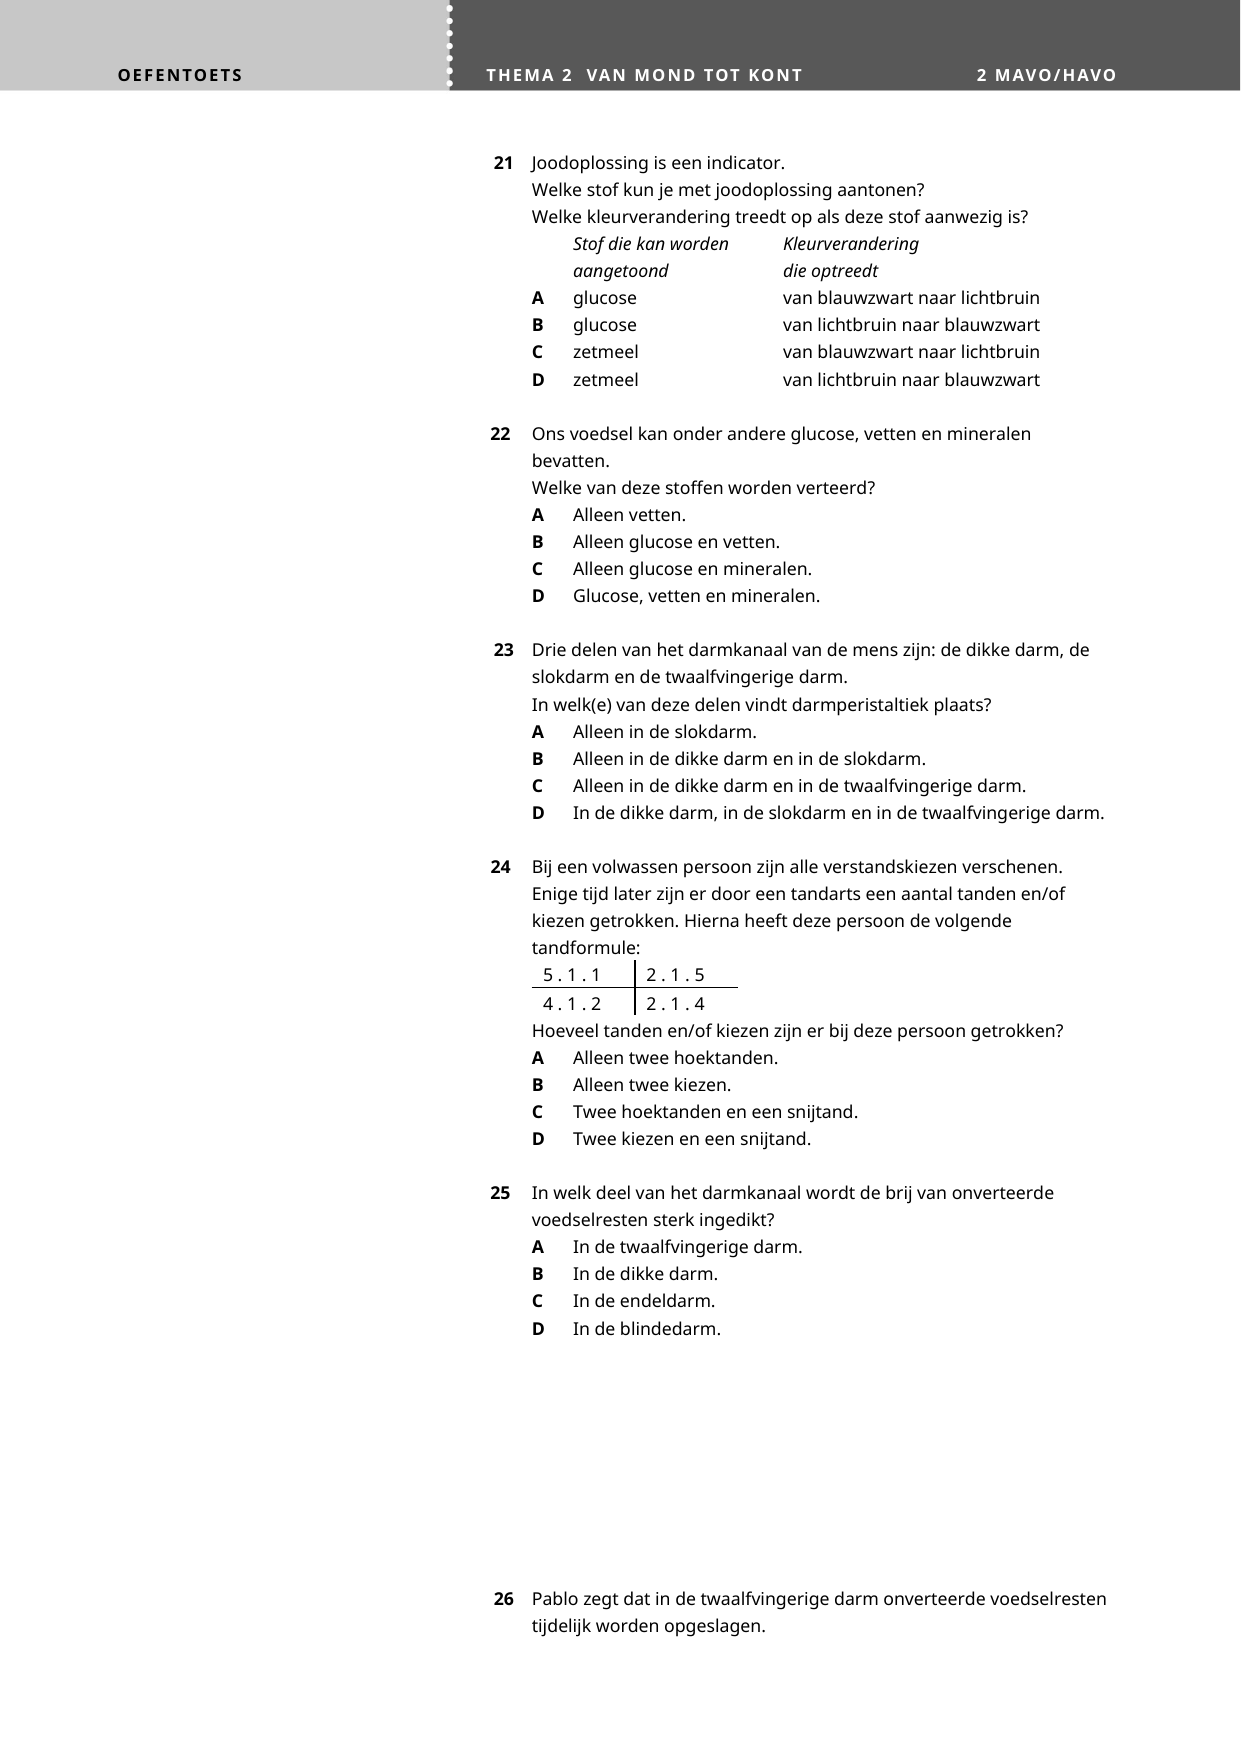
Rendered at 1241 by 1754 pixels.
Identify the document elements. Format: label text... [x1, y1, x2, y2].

text A Alleen twee hoektanden. [532, 1042, 1110, 1069]
text 22 Ons voedsel kan onder andere glucose, vetten en mineralen bevatten. [490, 418, 1110, 473]
table_cell 4 . 1 . 2 [532, 988, 634, 1015]
text B Alleen glucose en vetten. [532, 527, 1110, 554]
text Stof die kan worden Kleurverandering [532, 229, 1110, 256]
text aangetoond die optreedt [532, 256, 1110, 283]
text D zetmeel van lichtbruin naar blauwzwart [532, 364, 1110, 391]
text C Twee hoektanden en een snijtand. [532, 1097, 1110, 1124]
table_header 5 . 1 . 1 [532, 960, 634, 987]
text 26 Pablo zegt dat in de twaalfvingerige darm onverteerde voedselresten tijdelijk worden opgeslagen. [490, 1584, 1110, 1638]
text C Alleen in de dikke darm en in de twaalfvingerige darm. [532, 771, 1110, 798]
table_header 2 . 1 . 5 [636, 960, 738, 987]
text Hoeveel tanden en/of kiezen zijn er bij deze persoon getrokken? [490, 1015, 1110, 1042]
text D Glucose, vetten en mineralen. [532, 581, 1110, 608]
text B Alleen in de dikke darm en in de slokdarm. [532, 743, 1110, 771]
text Welke van deze stoffen worden verteerd? [490, 473, 1110, 500]
text C zetmeel van blauwzwart naar lichtbruin [532, 337, 1110, 364]
text 25 In welk deel van het darmkanaal wordt de brij van onverteerde voedselresten sterk ingedikt? [490, 1178, 1110, 1232]
text 23 Drie delen van het darmkanaal van de mens zijn: de dikke darm, de slokdarm en de twaalfvingerige darm. [490, 635, 1110, 689]
picture [0, 0, 1241, 99]
text B glucose van lichtbruin naar blauwzwart [532, 310, 1110, 337]
text C Alleen glucose en mineralen. [532, 554, 1110, 581]
text D In de blindedarm. [532, 1313, 1110, 1340]
text A glucose van blauwzwart naar lichtbruin [532, 283, 1110, 310]
table_cell 2 . 1 . 4 [636, 988, 738, 1015]
text Welke kleurverandering treedt op als deze stof aanwezig is? [490, 202, 1110, 229]
text D In de dikke darm, in de slokdarm en in de twaalfvingerige darm. [532, 798, 1110, 825]
text B Alleen twee kiezen. [532, 1069, 1110, 1097]
text In welk(e) van deze delen vindt darmperistaltiek plaats? [490, 689, 1110, 716]
text A In de twaalfvingerige darm. [532, 1232, 1110, 1259]
text A Alleen in de slokdarm. [532, 716, 1110, 743]
text D Twee kiezen en een snijtand. [532, 1124, 1110, 1151]
text C In de endeldarm. [532, 1286, 1110, 1313]
text Welke stof kun je met joodoplossing aantonen? [490, 175, 1110, 202]
text 24 Bij een volwassen persoon zijn alle verstandskiezen verschenen. Enige tijd later zijn er door een tandarts een aantal tanden en/of kiezen getrokken. Hierna heeft deze persoon de volgende tandformule: [490, 852, 1110, 960]
text B In de dikke darm. [532, 1259, 1110, 1286]
text A Alleen vetten. [532, 500, 1110, 527]
text 21 Joodoplossing is een indicator. [490, 148, 1110, 175]
